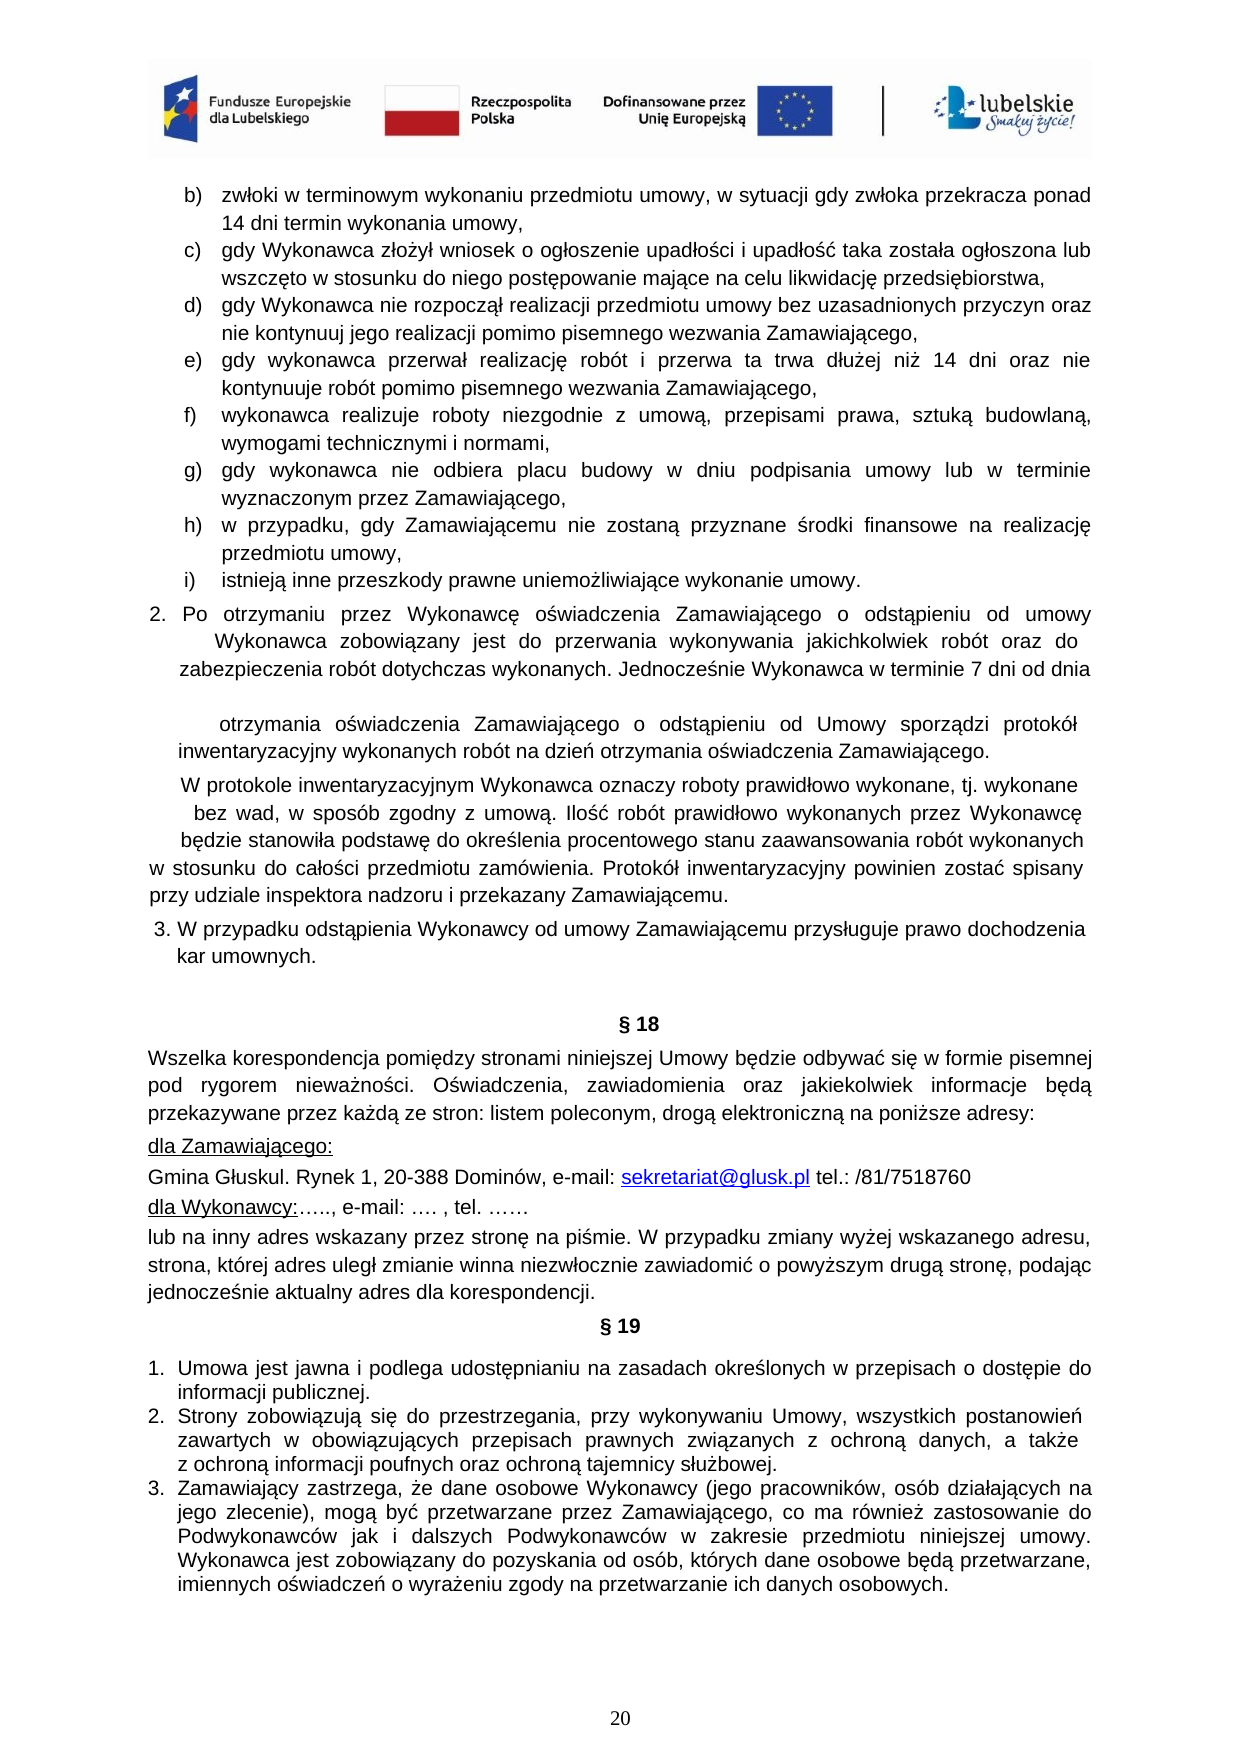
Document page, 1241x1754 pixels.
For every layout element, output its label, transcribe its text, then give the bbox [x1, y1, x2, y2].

list istnieją inne przeszkody prawne uniemożliwiające wykonanie umowy. [184, 568, 1093, 592]
list gdy Wykonawca złożył wniosek o ogłoszenie upadłości i upadłość taka została ogłoszona lub wszczęto w stosunku do niego postępowanie mające na celu likwidację przedsiębiorstwa, [184, 238, 1093, 289]
text § 18 [185, 1012, 1093, 1036]
list zwłoki w terminowym wykonaniu przedmiotu umowy, w sytuacji gdy zwłoka przekracza ponad 14 dni termin wykonania umowy, [184, 183, 1093, 234]
list gdy wykonawca przerwał realizację robót i przerwa ta trwa dłużej niż 14 dni oraz nie kontynuuje robót pomimo pisemnego wezwania Zamawiającego, [184, 348, 1093, 399]
text 3. W przypadku odstąpienia Wykonawcy od umowy Zamawiającemu przysługuje prawo dochodzenia kar umownych. [148, 917, 1093, 968]
list Umowa jest jawna i podlega udostępnianiu na zasadach określonych w przepisach o dostępie do informacji publicznej. [148, 1356, 1093, 1404]
text W protokole inwentaryzacyjnym Wykonawca oznaczy roboty prawidłowo wykonane, tj. wykonane bez wad, w sposób zgodny z umową. Ilość robót prawidłowo wykonanych przez Wykonawcę będzie stanowiła podstawę do określenia procentowego stanu zaawansowania robót wykonanych w stosunku do całości przedmiotu zamówienia. Protokół inwentaryzacyjny powinien zostać spisany przy udziale inspektora nadzoru i przekazany Zamawiającemu. [149, 773, 1093, 907]
list wykonawca realizuje roboty niezgodnie z umową, przepisami prawa, sztuką budowlaną, wymogami technicznymi i normami, [184, 403, 1093, 454]
text Wszelka korespondencja pomiędzy stronami niniejszej Umowy będzie odbywać się w formie pisemnej pod rygorem nieważności. Oświadczenia, zawiadomienia oraz jakiekolwiek informacje będą przekazywane przez każdą ze stron: listem poleconym, drogą elektroniczną na poniższe adresy: [148, 1046, 1093, 1124]
text Gmina Głuskul. Rynek 1, 20-388 Dominów, e-mail: sekretariat@glusk.pl tel.: /81/7518760 [148, 1164, 1093, 1188]
text § 19 [148, 1314, 1093, 1338]
text dla Wykonawcy:….., e-mail: …. , tel. …… [148, 1195, 1093, 1219]
list w przypadku, gdy Zamawiającemu nie zostaną przyznane środki finansowe na realizację przedmiotu umowy, [184, 513, 1093, 564]
list Strony zobowiązują się do przestrzegania, przy wykonywaniu Umowy, wszystkich postanowień zawartych w obowiązujących przepisach prawnych związanych z ochroną danych, a także z ochroną informacji poufnych oraz ochroną tajemnicy służbowej. [148, 1404, 1093, 1476]
text lub na inny adres wskazany przez stronę na piśmie. W przypadku zmiany wyżej wskazanego adresu, strona, której adres uległ zmianie winna niezwłocznie zawiadomić o powyższym drugą stronę, podając jednocześnie aktualny adres dla korespondencji. [148, 1225, 1093, 1304]
text 2. Po otrzymaniu przez Wykonawcę oświadczenia Zamawiającego o odstąpieniu od umowy Wykonawca zobowiązany jest do przerwania wykonywania jakichkolwiek robót oraz do zabezpieczenia robót dotychczas wykonanych. Jednocześnie Wykonawca w terminie 7 dni od dnia otrzymania oświadczenia Zamawiającego o odstąpieniu od Umowy sporządzi protokół inwentaryzacyjny wykonanych robót na dzień otrzymania oświadczenia Zamawiającego. [149, 602, 1093, 763]
text dla Zamawiającego: [148, 1134, 1093, 1158]
list gdy wykonawca nie odbiera placu budowy w dniu podpisania umowy lub w terminie wyznaczonym przez Zamawiającego, [184, 458, 1093, 509]
list Zamawiający zastrzega, że dane osobowe Wykonawcy (jego pracowników, osób działających na jego zlecenie), mogą być przetwarzane przez Zamawiającego, co ma również zastosowanie do Podwykonawców jak i dalszych Podwykonawców w zakresie przedmiotu niniejszej umowy. Wykonawca jest zobowiązany do pozyskania od osób, których dane osobowe będą przetwarzane, imiennych oświadczeń o wyrażeniu zgody na przetwarzanie ich danych osobowych. [148, 1476, 1093, 1595]
list gdy Wykonawca nie rozpoczął realizacji przedmiotu umowy bez uzasadnionych przyczyn oraz nie kontynuuj jego realizacji pomimo pisemnego wezwania Zamawiającego, [184, 293, 1093, 344]
picture [147, 59, 1092, 159]
